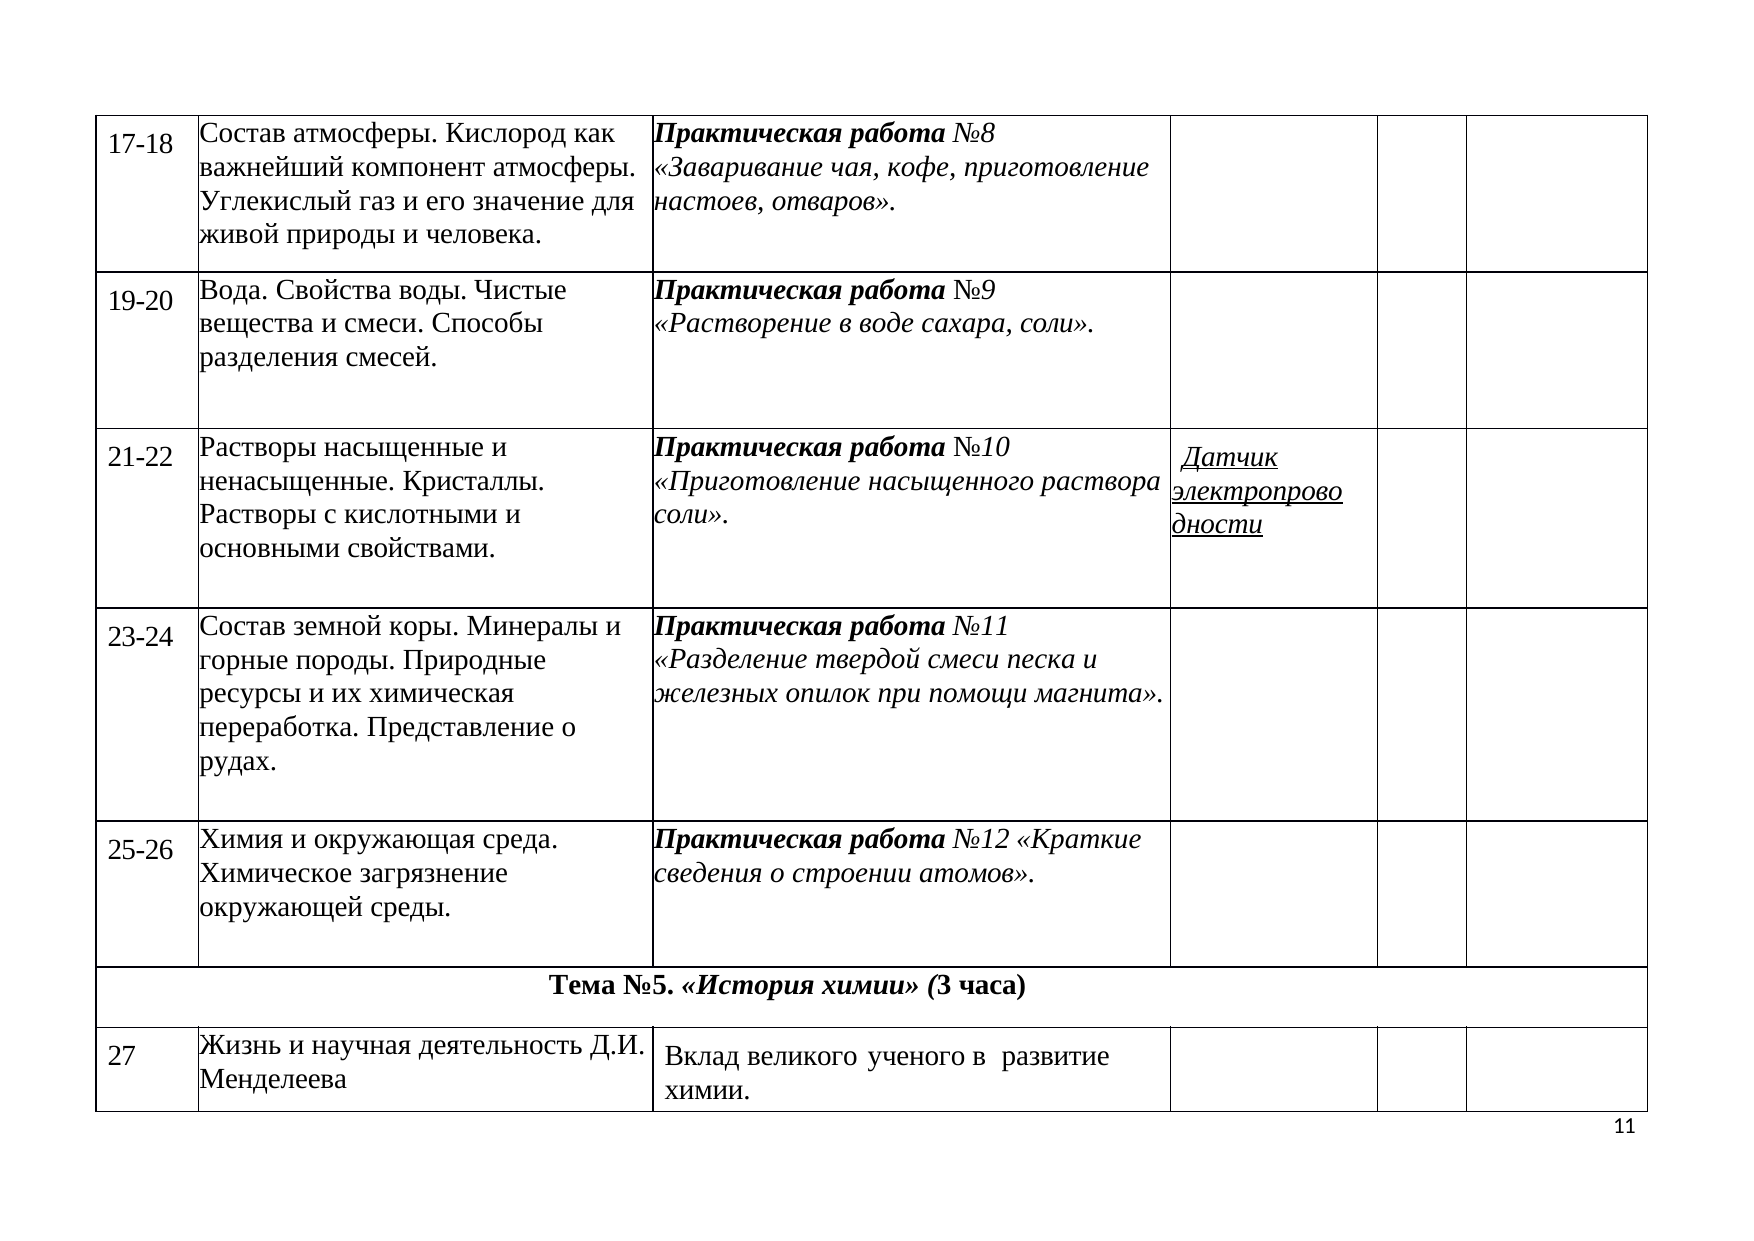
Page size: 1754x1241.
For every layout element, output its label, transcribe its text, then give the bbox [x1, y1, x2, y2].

table_cell Датчик электропрово дности [1171, 429, 1377, 607]
table_cell Вода. Свойства воды. Чистые вещества и смеси. Способы разделения смесей. [199, 273, 652, 427]
table_cell [1378, 822, 1466, 966]
table_cell [1378, 273, 1466, 427]
table_cell [1467, 429, 1647, 607]
table_cell Практическая работа №12 «Краткие сведения о строении атомов». [654, 822, 1170, 966]
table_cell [199, 1028, 652, 1111]
table_cell [1467, 273, 1647, 427]
table_cell 25-26 [97, 822, 198, 966]
table_cell Тема №5. «История химии» (3 часа) [97, 968, 1647, 1026]
table_cell [1378, 116, 1466, 271]
table_cell Практическая работа №8 «Заваривание чая, кофе, приготовление настоев, отваров». [654, 116, 1170, 271]
table_cell [1171, 822, 1377, 966]
table_cell Практическая работа №11 «Разделение твердой смеси песка и железных опилок при помощи магнита». [654, 609, 1170, 820]
table_cell [1171, 609, 1377, 820]
table_cell [1467, 822, 1647, 966]
table_cell [1171, 273, 1377, 427]
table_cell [654, 1028, 1170, 1111]
table_cell 19-20 [97, 273, 198, 427]
table_cell Химия и окружающая среда. Химическое загрязнение окружающей среды. [199, 822, 652, 966]
table_cell [1378, 1028, 1466, 1111]
table_cell [1467, 1028, 1647, 1111]
table_cell 27 [97, 1028, 198, 1111]
table_cell [1378, 609, 1466, 820]
table_cell Практическая работа №9 «Растворение в воде сахара, соли». [654, 273, 1170, 427]
table_cell 17-18 [97, 116, 198, 271]
table_cell [1171, 116, 1377, 271]
table_cell 23-24 [97, 609, 198, 820]
table_cell 21-22 [97, 429, 198, 607]
table_cell [1171, 1028, 1377, 1111]
table_cell [1467, 116, 1647, 271]
table_cell Практическая работа №10 «Приготовление насыщенного раствора соли». [654, 429, 1170, 607]
table_cell Состав земной коры. Минералы и горные породы. Природные ресурсы и их химическая переработка. Представление о рудах. [199, 609, 652, 820]
table_cell [1378, 429, 1466, 607]
table_cell Растворы насыщенные и ненасыщенные. Кристаллы. Растворы с кислотными и основными свойствами. [199, 429, 652, 607]
table_cell Состав атмосферы. Кислород как важнейший компонент атмосферы. Углекислый газ и его значение для живой природы и человека. [199, 116, 652, 271]
table_cell [1467, 609, 1647, 820]
